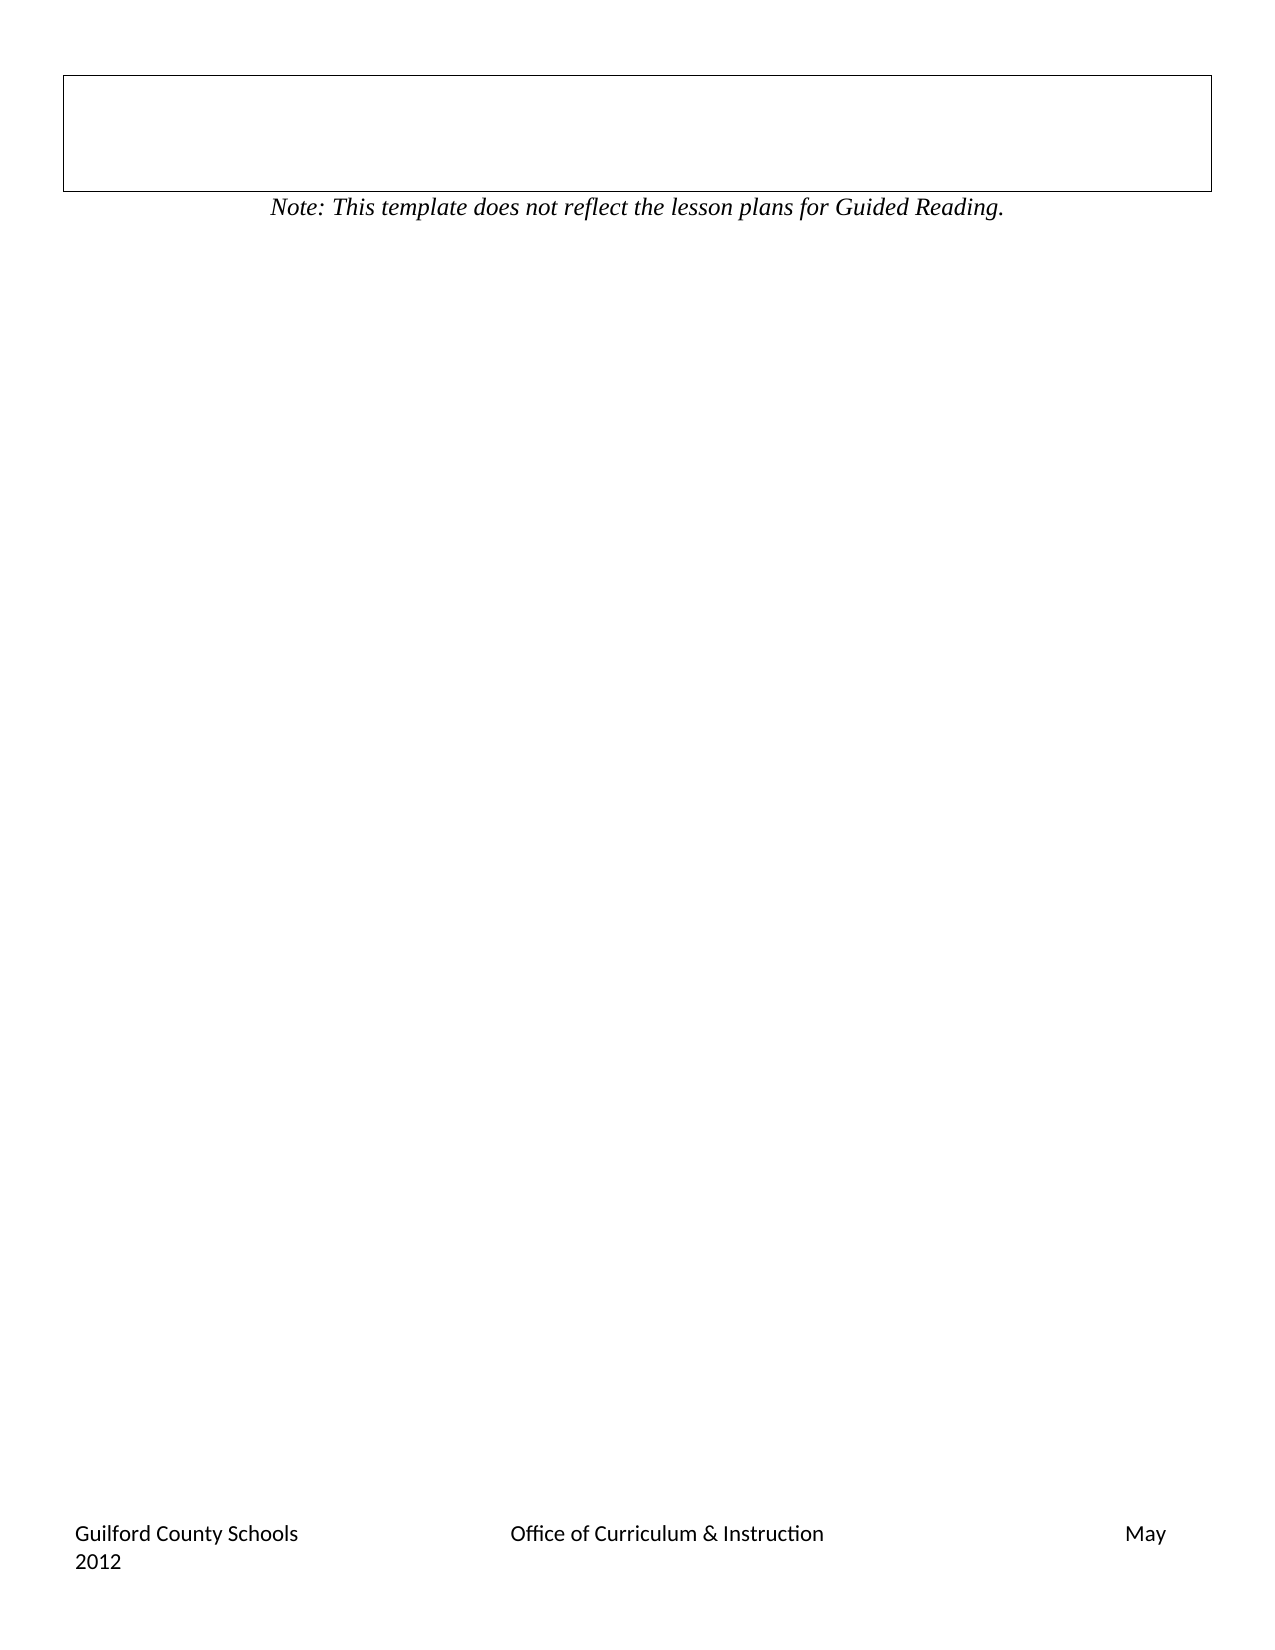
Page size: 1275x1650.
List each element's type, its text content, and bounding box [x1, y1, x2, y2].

text Note: This template does not reflect the lesson plans for Guided Reading. [75, 192, 1200, 221]
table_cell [64, 76, 1211, 191]
